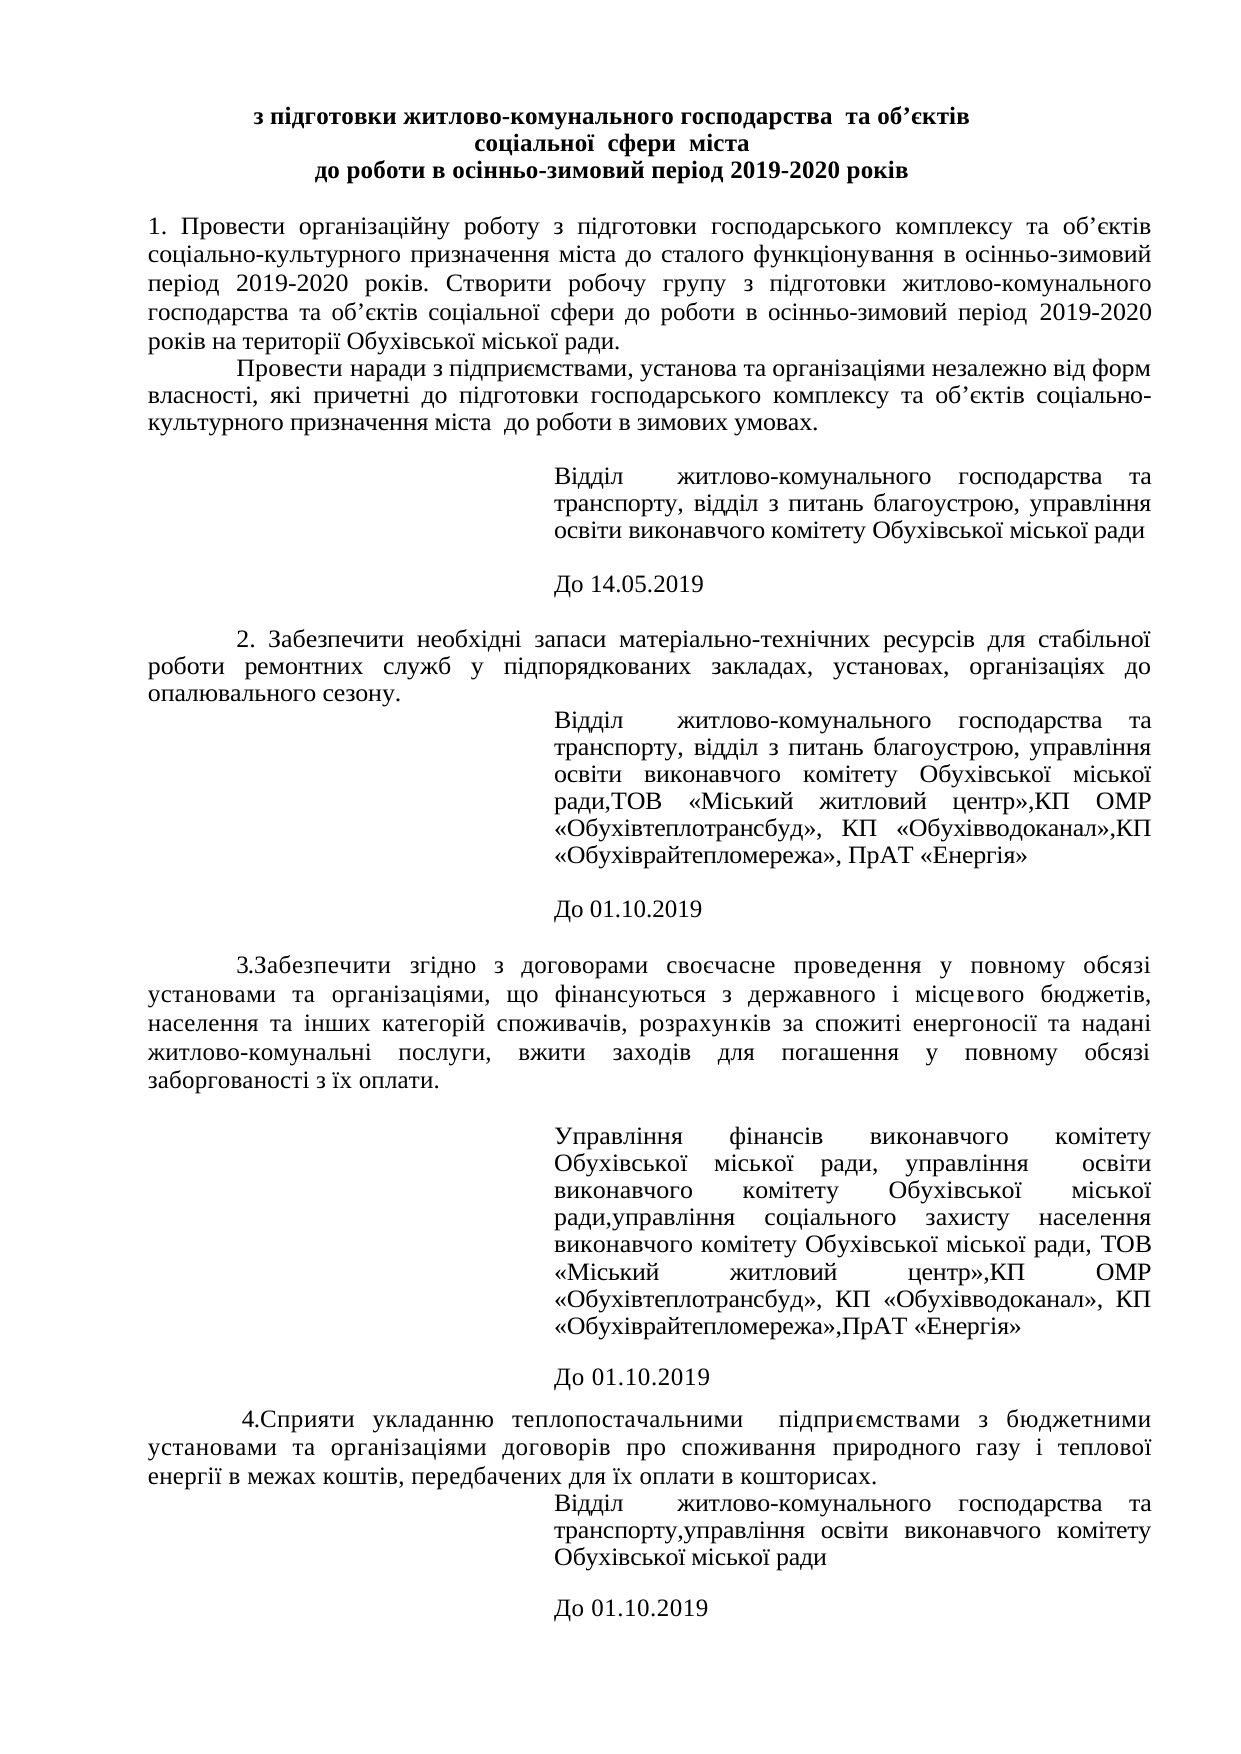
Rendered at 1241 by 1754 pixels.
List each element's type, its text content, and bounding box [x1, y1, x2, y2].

text 1. Провести організаційну роботу з підготовки господарського комплексу та об’єктів соціально-культурного призначення міста до сталого функціонування в осінньо-зимовий період 2019-2020 років. Створити робочу групу з підготовки житлово-комунального господарства та об’єктів соціальної сфери до роботи в осінньо-зимовий період 2019-2020 років на території Обухівської міської ради. [148, 211, 1152, 354]
text 3.Забезпечити згідно з договорами своєчасне проведення у повному обсязі установами та організаціями, що фінансуються з державного і місцевого бюджетів, населення та інших категорій споживачів, розрахунків за спожиті енергоносії та надані житлово-комунальні послуги, вжити заходів для погашення у повному обсязі заборгованості з їх оплати. [148, 950, 1152, 1094]
text 4.Сприяти укладанню теплопостачальними підприємствами з бюджетними установами та організаціями договорів про споживання природного газу і теплової енергії в межах коштів, передбачених для їх оплати в кошторисах. [148, 1404, 1152, 1490]
text 2. Забезпечити необхідні запаси матеріально-технічних ресурсів для стабільної роботи ремонтних служб у підпорядкованих закладах, установах, організаціях до опалювального сезону. [148, 625, 1152, 707]
text Провести наради з підприємствами, установа та організаціями незалежно від форм власності, які причетні до підготовки господарського комплексу та об’єктів соціально-культурного призначення міста до роботи в зимових умовах. [148, 354, 1152, 436]
text Управління фінансів виконавчого комітету Обухівської міської ради, управління освіти виконавчого комітету Обухівської міської ради,управління соціального захисту населення виконавчого комітету Обухівської міської ради, ТОВ «Міський житловий центр»,КП ОМР «Обухівтеплотрансбуд», КП «Обухівводоканал», КП «Обухіврайтепломережа»,ПрАТ «Енергія» [554, 1123, 1152, 1339]
text Відділ житлово-комунального господарства та транспорту,управління освіти виконавчого комітету Обухівської міської ради [554, 1490, 1152, 1571]
text До 01.10.2019 [554, 1362, 1152, 1391]
text з підготовки житлово-комунального господарства та об’єктів [73, 102, 1152, 129]
text До 01.10.2019 [554, 1598, 1152, 1621]
text До 14.05.2019 [554, 571, 1152, 598]
text Відділ житлово-комунального господарства та транспорту, відділ з питань благоустрою, управління освіти виконавчого комітету Обухівської міської ради [554, 463, 1152, 544]
text до роботи в осінньо-зимовий період 2019-2020 років [73, 157, 1152, 184]
text Відділ житлово-комунального господарства та транспорту, відділ з питань благоустрою, управління освіти виконавчого комітету Обухівської міської ради,ТОВ «Міський житловий центр»,КП ОМР «Обухівтеплотрансбуд», КП «Обухівводоканал»,КП «Обухіврайтепломережа», ПрАТ «Енергія» [554, 707, 1152, 869]
text соціальної сфери міста [73, 129, 1152, 157]
text До 01.10.2019 [554, 896, 1152, 923]
